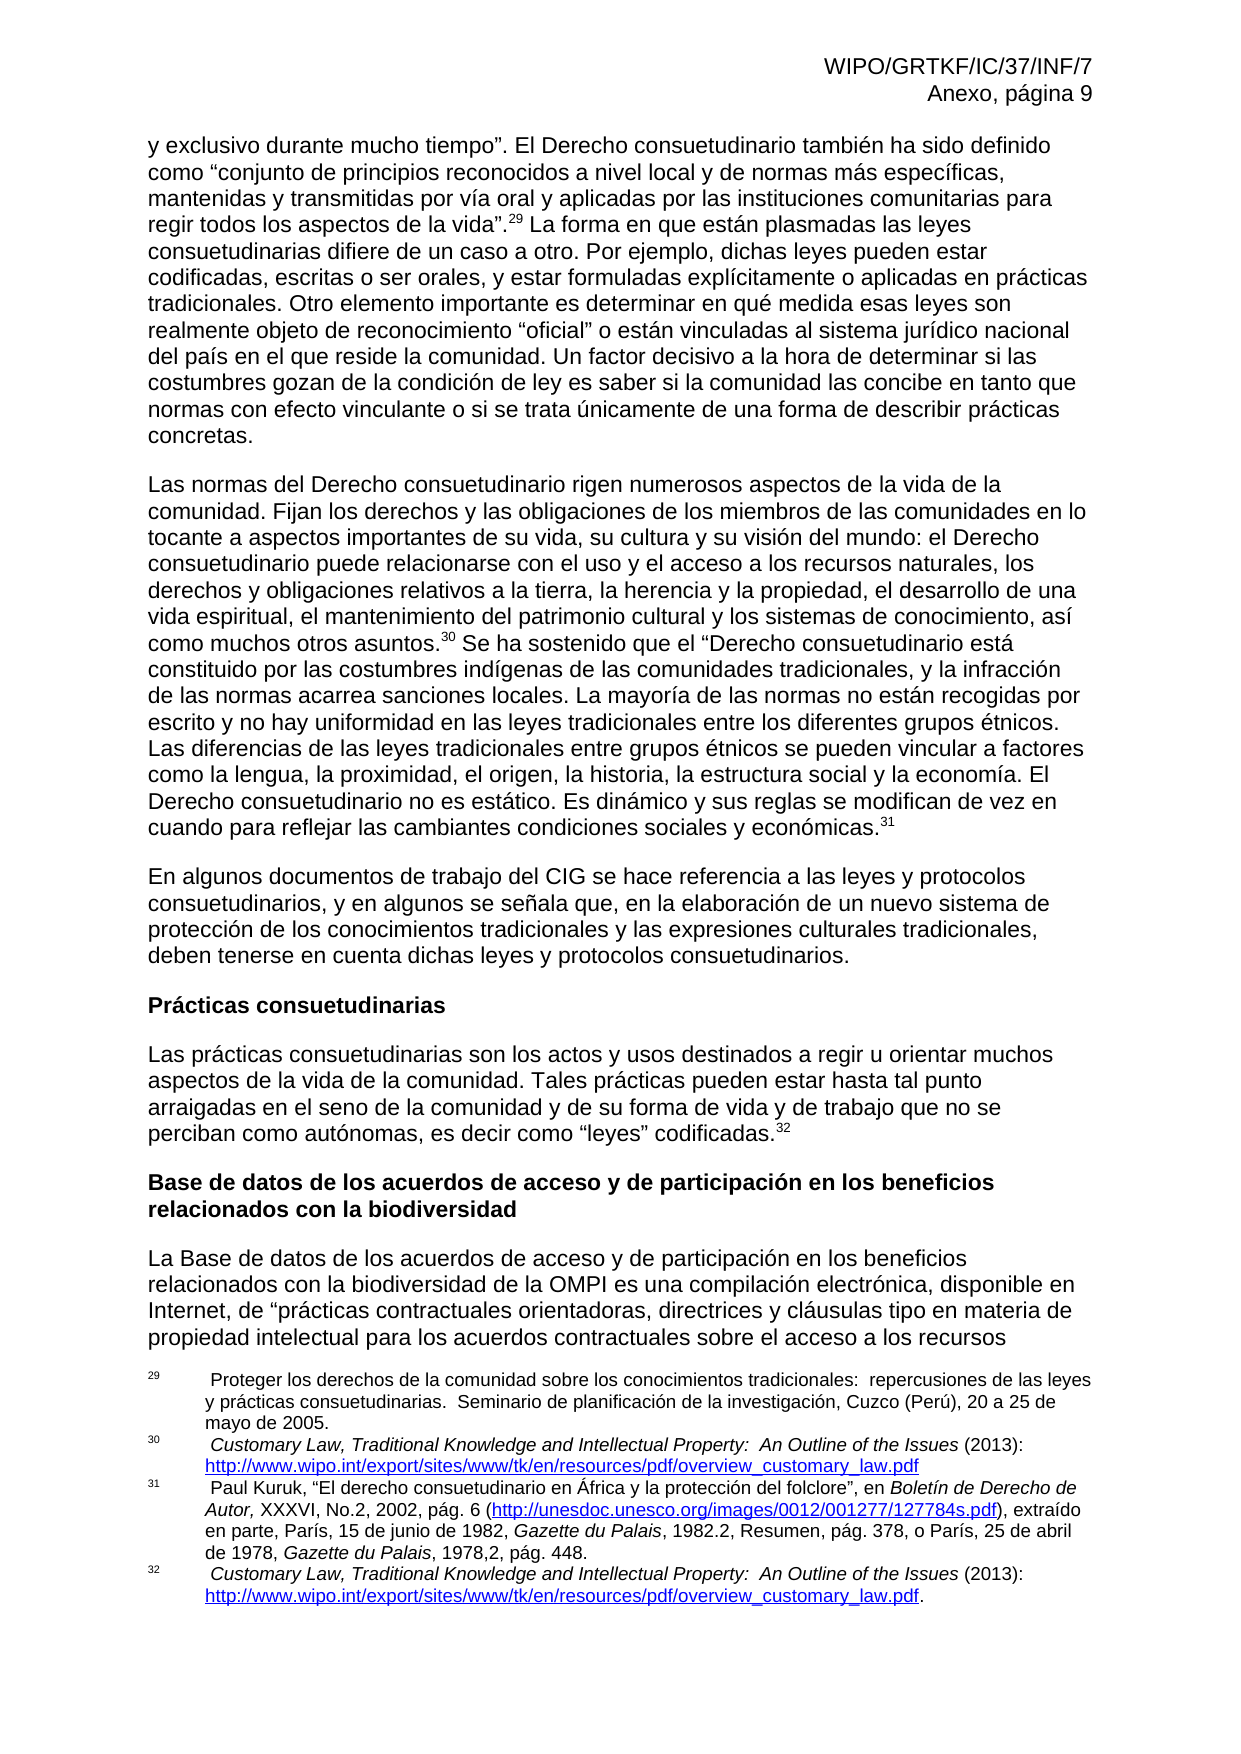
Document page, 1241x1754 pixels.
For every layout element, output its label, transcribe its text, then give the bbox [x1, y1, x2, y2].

list Las normas del Derecho consuetudinario rigen numerosos aspectos de la vida de la comunidad. Fijan los derechos y las obligaciones de los miembros de las comunidades en lo tocante a aspectos importantes de su vida, su cultura y su visión del mundo: el Derecho consuetudinario puede relacionarse con el uso y el acceso a los recursos naturales, los derechos y obligaciones relativos a la tierra, la herencia y la propiedad, el desarrollo de una vida espiritual, el mantenimiento del patrimonio cultural y los sistemas de conocimiento, así como muchos otros asuntos. Se ha sostenido que el “Derecho consuetudinario está constituido por las costumbres indígenas de las comunidades tradicionales, y la infracción de las normas acarrea sanciones locales. La mayoría de las normas no están recogidas por escrito y no hay uniformidad en las leyes tradicionales entre los diferentes grupos étnicos. Las diferencias de las leyes tradicionales entre grupos étnicos se pueden vincular a factores como la lengua, la proximidad, el origen, la historia, la estructura social y la economía. El Derecho consuetudinario no es estático. Es dinámico y sus reglas se modifican de vez en cuando para reflejar las cambiantes condiciones sociales y económicas. [148, 471, 1092, 840]
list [148, 1245, 1092, 1350]
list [148, 132, 1092, 448]
list Las prácticas consuetudinarias son los actos y usos destinados a regir u orientar muchos aspectos de la vida de la comunidad. Tales prácticas pueden estar hasta tal punto arraigadas en el seno de la comunidad y de su forma de vida y de trabajo que no se perciban como autónomas, es decir como “leyes” codificadas. [148, 1041, 1092, 1146]
list Base de datos de los acuerdos de acceso y de participación en los beneficios relacionados con la biodiversidad [148, 1169, 1092, 1222]
list En algunos documentos de trabajo del CIG se hace referencia a las leyes y protocolos consuetudinarios, y en algunos se señala que, en la elaboración de un nuevo sistema de protección de los conocimientos tradicionales y las expresiones culturales tradicionales, deben tenerse en cuenta dichas leyes y protocolos consuetudinarios. [148, 863, 1092, 969]
list Prácticas consuetudinarias [148, 992, 1092, 1018]
